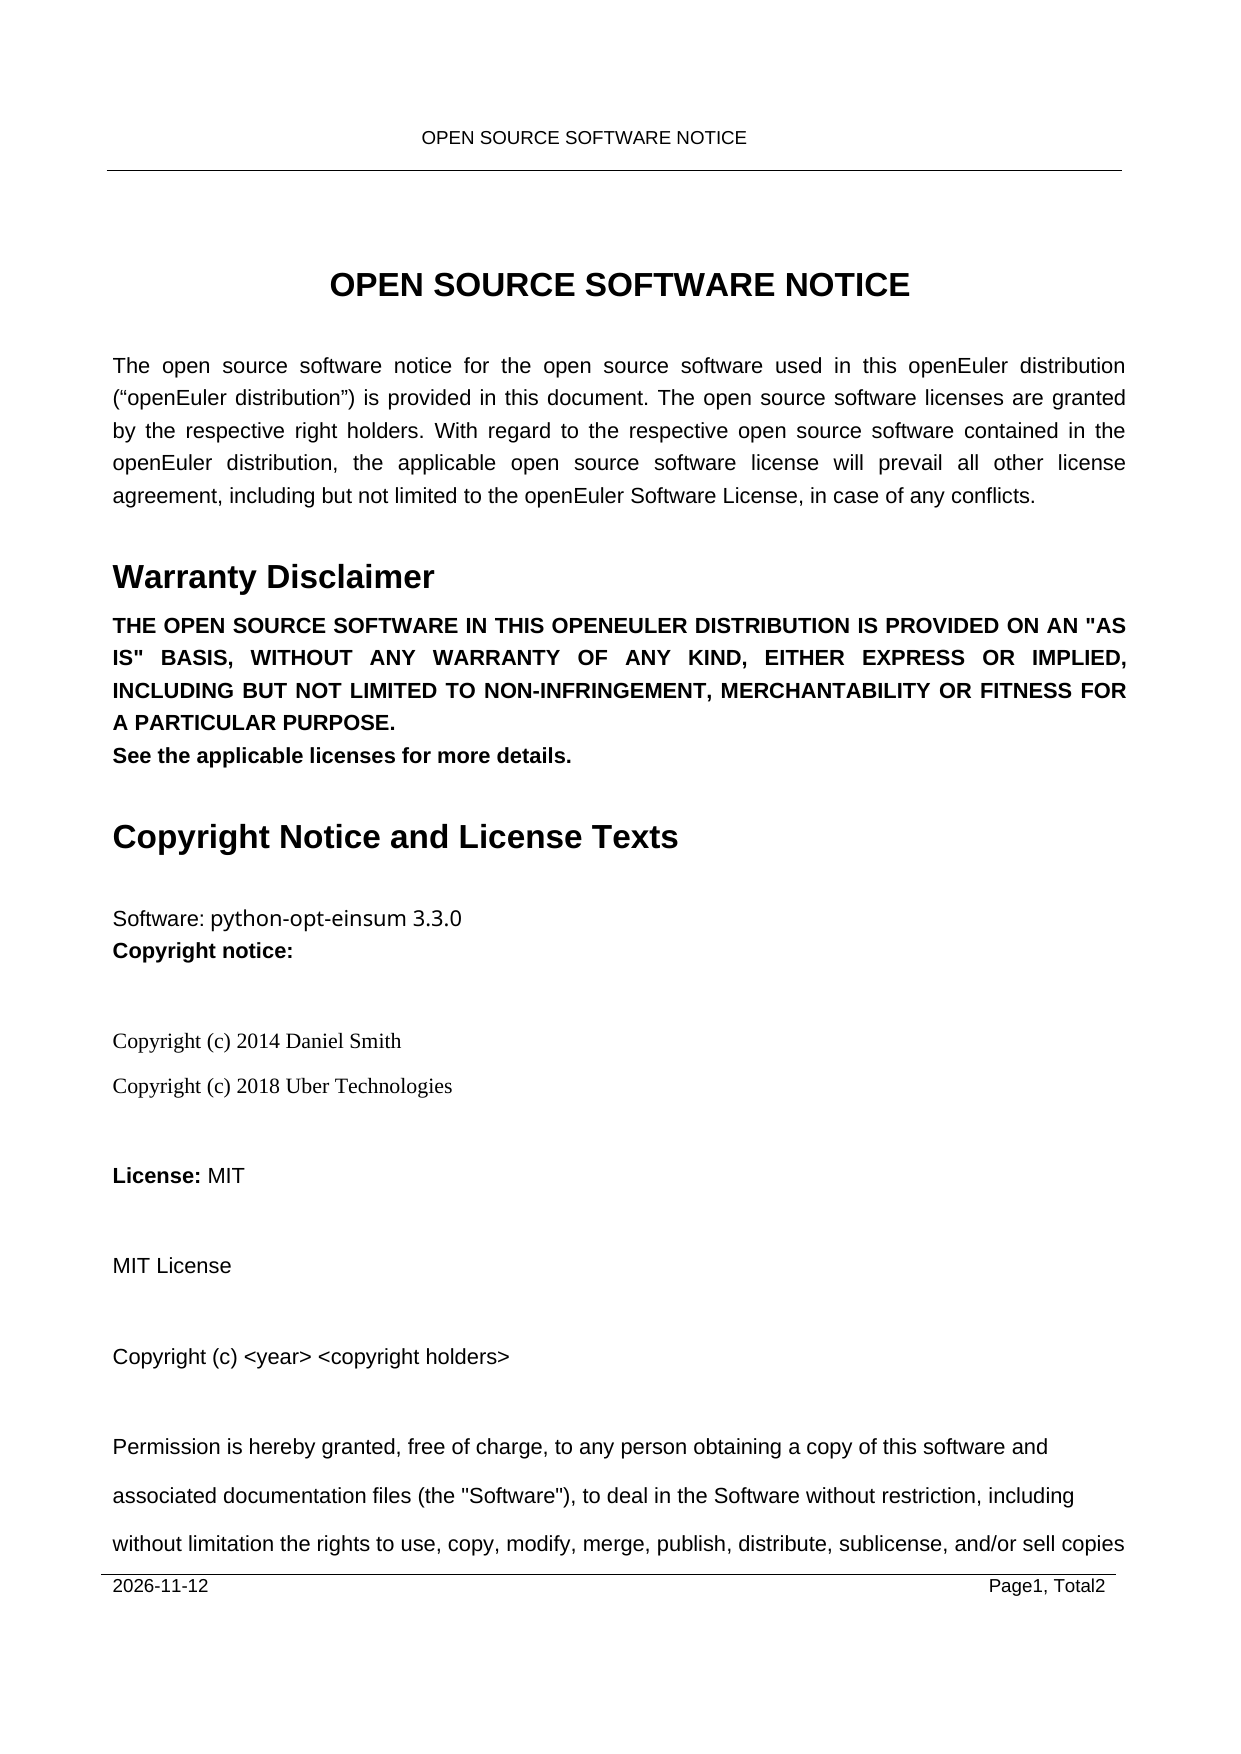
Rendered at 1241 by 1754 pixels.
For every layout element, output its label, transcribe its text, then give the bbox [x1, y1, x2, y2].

text MIT License [112, 1250, 1128, 1282]
text License: MIT [112, 1159, 1128, 1192]
text Copyright Notice and License Texts [112, 804, 1128, 869]
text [112, 1430, 1128, 1560]
text Copyright (c) <year> <copyright holders> [112, 1340, 1128, 1372]
text Warranty Disclaimer [112, 544, 1128, 609]
text Software: python-opt-einsum 3.3.0 [112, 901, 1128, 934]
text Copyright (c) 2014 Daniel Smith [112, 1024, 1128, 1057]
text OPEN SOURCE SOFTWARE NOTICE [112, 251, 1128, 316]
text Copyright notice: [112, 934, 1128, 966]
text Copyright (c) 2018 Uber Technologies [112, 1069, 1128, 1102]
text The open source software notice for the open source software used in this openEuler distribution (“openEuler distribution”) is provided in this document. The open source software licenses are granted by the respective right holders. With regard to the respective open source software contained in the openEuler distribution, the applicable open source software license will prevail all other license agreement, including but not limited to the openEuler Software License, in case of any conflicts. [112, 349, 1128, 511]
text THE OPEN SOURCE SOFTWARE IN THIS OPENEULER DISTRIBUTION IS PROVIDED ON AN "AS IS" BASIS, WITHOUT ANY WARRANTY OF ANY KIND, EITHER EXPRESS OR IMPLIED, INCLUDING BUT NOT LIMITED TO NON-INFRINGEMENT, MERCHANTABILITY OR FITNESS FOR A PARTICULAR PURPOSE. See the applicable licenses for more details. [112, 609, 1128, 771]
